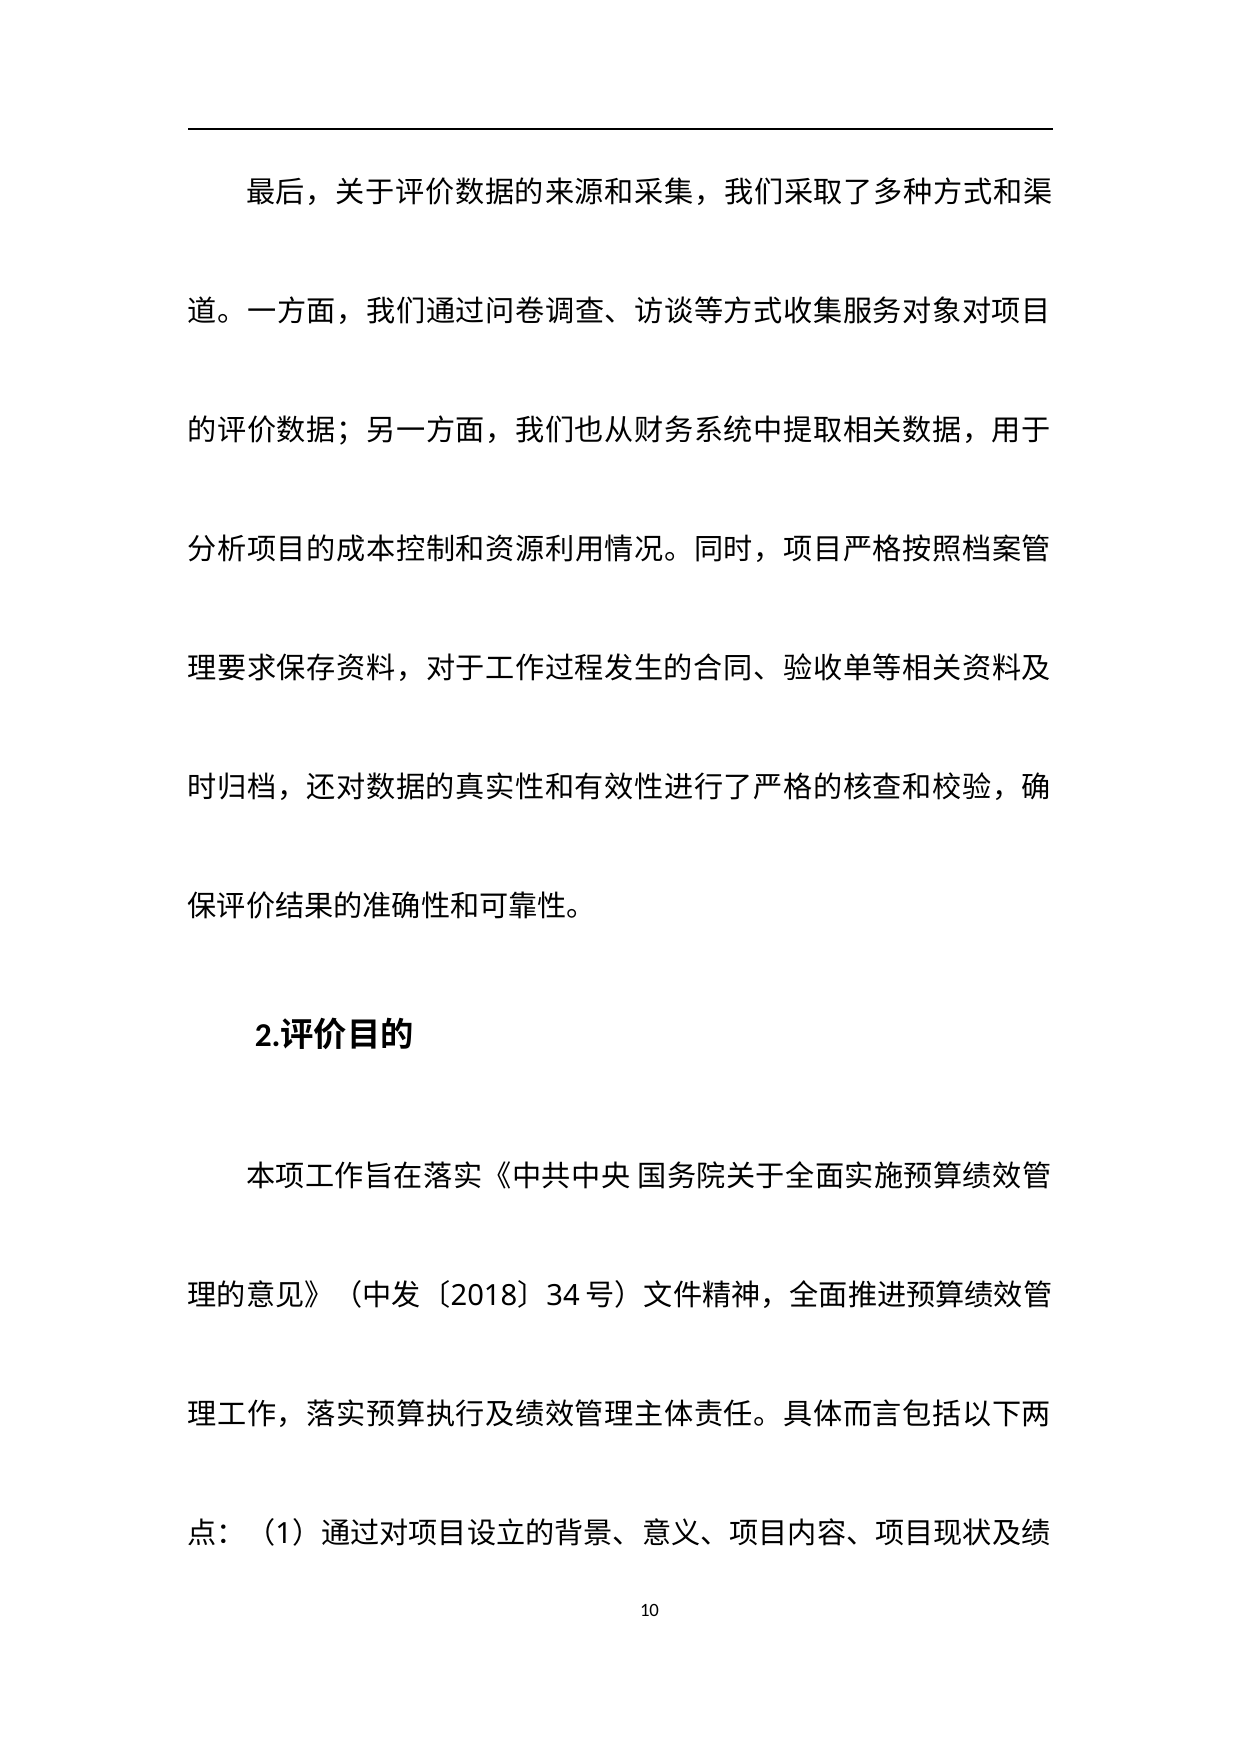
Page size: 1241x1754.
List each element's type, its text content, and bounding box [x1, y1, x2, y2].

subtitle 2.评价目的 [187, 992, 1053, 1071]
text 最后，关于评价数据的来源和采集，我们采取了多种方式和渠道。一方面，我们通过问卷调查、访谈等方式收集服务对象对项目的评价数据；另一方面，我们也从财务系统中提取相关数据，用于分析项目的成本控制和资源利用情况。同时，项目严格按照档案管理要求保存资料，对于工作过程发生的合同、验收单等相关资料及时归档，还对数据的真实性和有效性进行了严格的核查和校验，确保评价结果的准确性和可靠性。 [187, 150, 1053, 944]
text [187, 1133, 1053, 1570]
